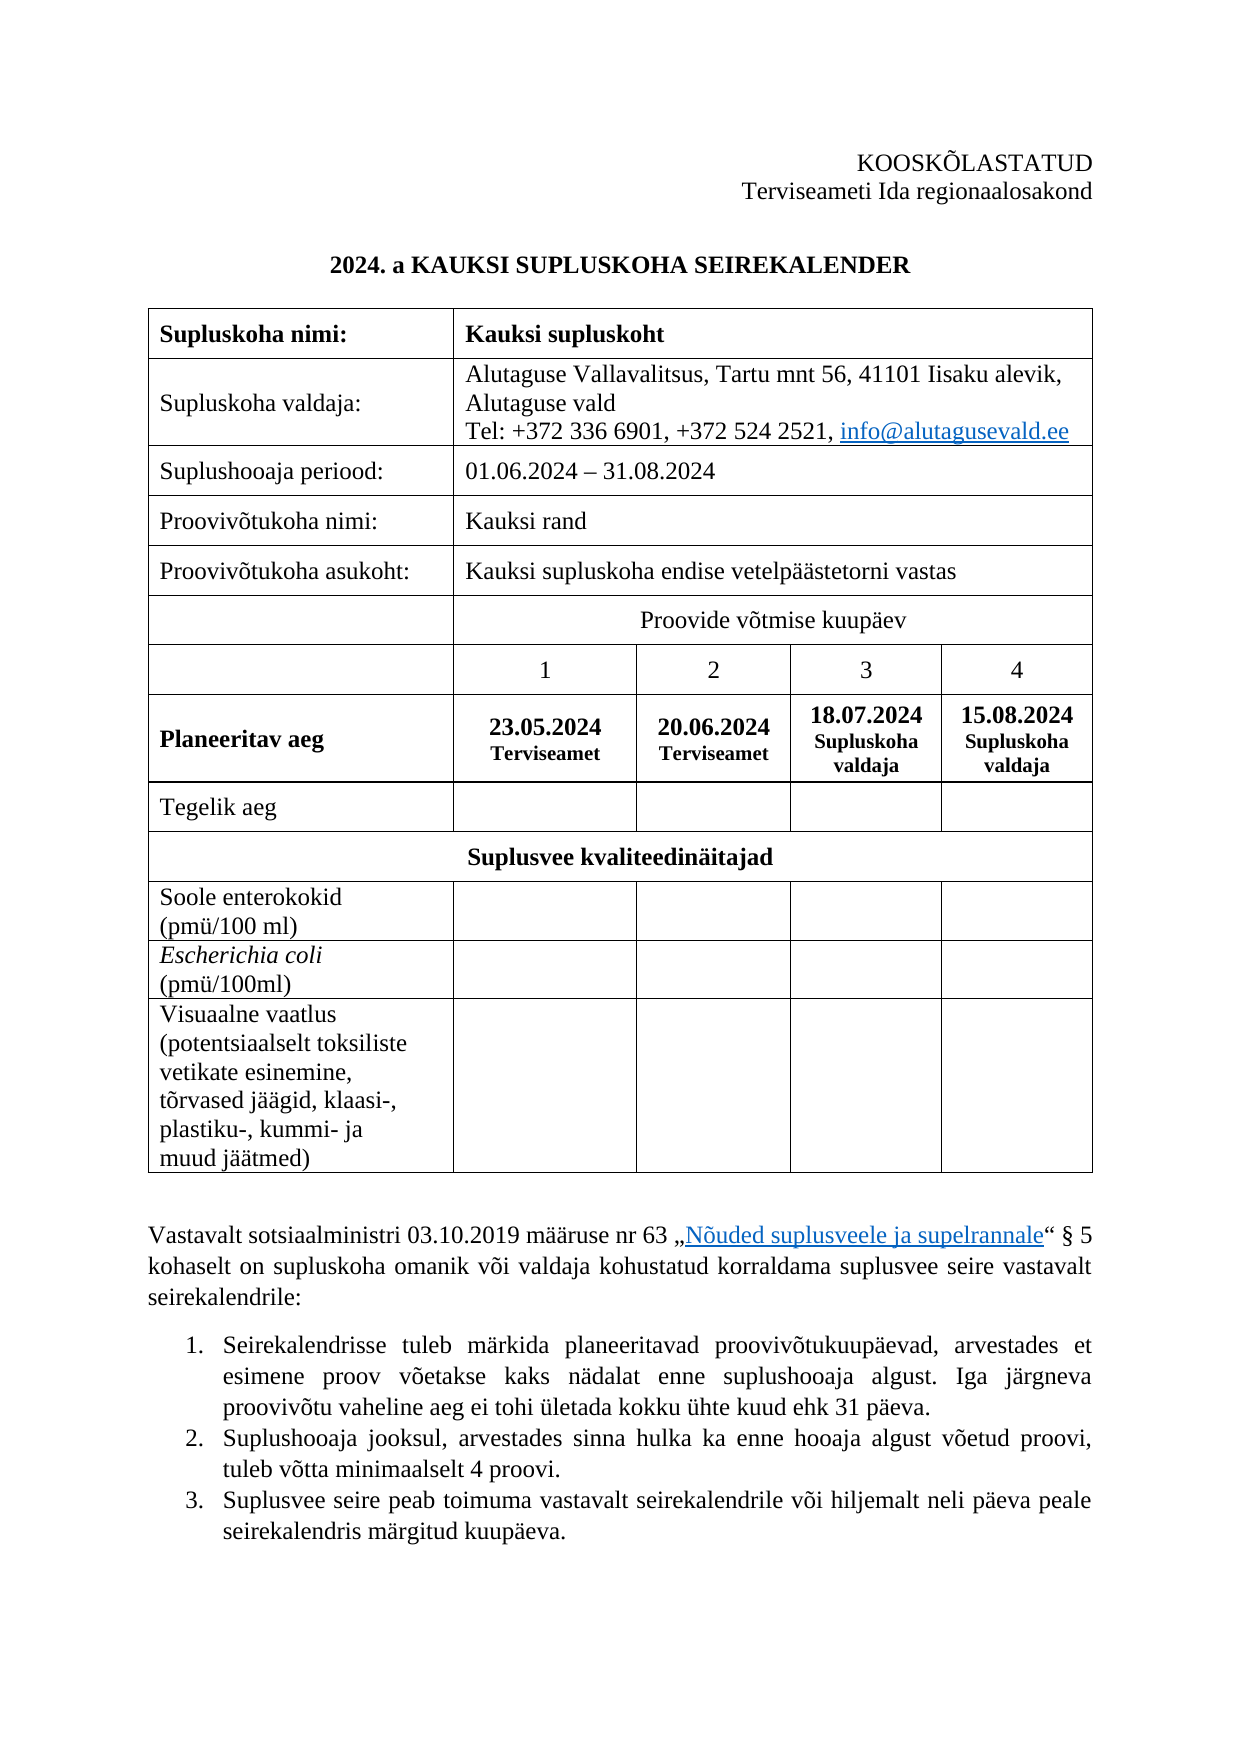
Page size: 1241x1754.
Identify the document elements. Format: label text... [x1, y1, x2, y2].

table_cell Proovide võtmise kuupäev [454, 596, 1092, 644]
list Suplusvee seire peab toimuma vastavalt seirekalendrile või hiljemalt neli päeva peale seirekalendris märgitud kuupäeva. [185, 1485, 1093, 1545]
table_cell Suplushooaja periood: [149, 446, 453, 495]
table_cell 23.05.2024 Terviseamet [454, 695, 636, 781]
table_cell 20.06.2024 Terviseamet [637, 695, 790, 781]
table_cell 2 [637, 645, 790, 694]
table_cell [454, 941, 636, 998]
table_cell Visuaalne vaatlus (potentsiaalselt toksiliste vetikate esinemine, tõrvased jäägid, klaasi-, plastiku-, kummi- ja muud jäätmed) [149, 999, 453, 1172]
text KOOSKÕLASTATUD [148, 148, 1093, 176]
list Seirekalendrisse tuleb märkida planeeritavad proovivõtukuupäevad, arvestades et esimene proov võetakse kaks nädalat enne suplushooaja algust. Iga järgneva proovivõtu vaheline aeg ei tohi ületada kokku ühte kuud ehk 31 päeva. [185, 1330, 1093, 1421]
table_cell [454, 783, 636, 831]
table_cell [454, 999, 636, 1172]
table_cell [149, 596, 453, 644]
table_cell [942, 783, 1092, 831]
text 2024. a KAUKSI SUPLUSKOHA SEIREKALENDER [148, 251, 1093, 279]
table_cell [942, 882, 1092, 939]
table_cell Proovivõtukoha nimi: [149, 496, 453, 545]
text Vastavalt sotsiaalministri 03.10.2019 määruse nr 63 „Nõuded suplusveele ja supelrannale“ § 5 kohaselt on supluskoha omanik või valdaja kohustatud korraldama suplusvee seire vastavalt seirekalendrile: [148, 1220, 1093, 1311]
table_cell [454, 882, 636, 939]
table_cell 3 [791, 645, 941, 694]
table_cell [791, 941, 941, 998]
table_cell 15.08.2024 Supluskoha valdaja [942, 695, 1092, 781]
table_cell Soole enterokokid (pmü/100 ml) [149, 882, 453, 939]
table_cell [942, 999, 1092, 1172]
table_cell [149, 645, 453, 694]
table_cell [791, 999, 941, 1172]
table_cell Alutaguse Vallavalitsus, Tartu mnt 56, 41101 Iisaku alevik, Alutaguse vald Tel: +372 336 6901, +372 524 2521, info@alutagusevald.ee [454, 359, 1092, 445]
table_header Supluskoha nimi: [149, 309, 453, 358]
table_cell [791, 882, 941, 939]
table_cell 4 [942, 645, 1092, 694]
table_cell Planeeritav aeg [149, 695, 453, 781]
list Suplushooaja jooksul, arvestades sinna hulka ka enne hooaja algust võetud proovi, tuleb võtta minimaalselt 4 proovi. [185, 1423, 1093, 1483]
table_cell Escherichia coli (pmü/100ml) [149, 941, 453, 998]
table_cell 1 [454, 645, 636, 694]
table_cell Kauksi rand [454, 496, 1092, 545]
table_cell Tegelik aeg [149, 783, 453, 831]
table_cell Suplusvee kvaliteedinäitajad [149, 832, 1092, 881]
table_header Kauksi supluskoht [454, 309, 1092, 358]
table_cell [637, 882, 790, 939]
table_cell [637, 999, 790, 1172]
table_cell 01.06.2024 – 31.08.2024 [454, 446, 1092, 495]
table_cell [942, 941, 1092, 998]
table_cell [637, 941, 790, 998]
table_cell Supluskoha valdaja: [149, 359, 453, 445]
table_cell [637, 783, 790, 831]
table_cell 18.07.2024 Supluskoha valdaja [791, 695, 941, 781]
table_cell [791, 783, 941, 831]
table_cell Kauksi supluskoha endise vetelpäästetorni vastas [454, 546, 1092, 594]
table_cell Proovivõtukoha asukoht: [149, 546, 453, 594]
text Terviseameti Ida regionaalosakond [148, 176, 1093, 205]
